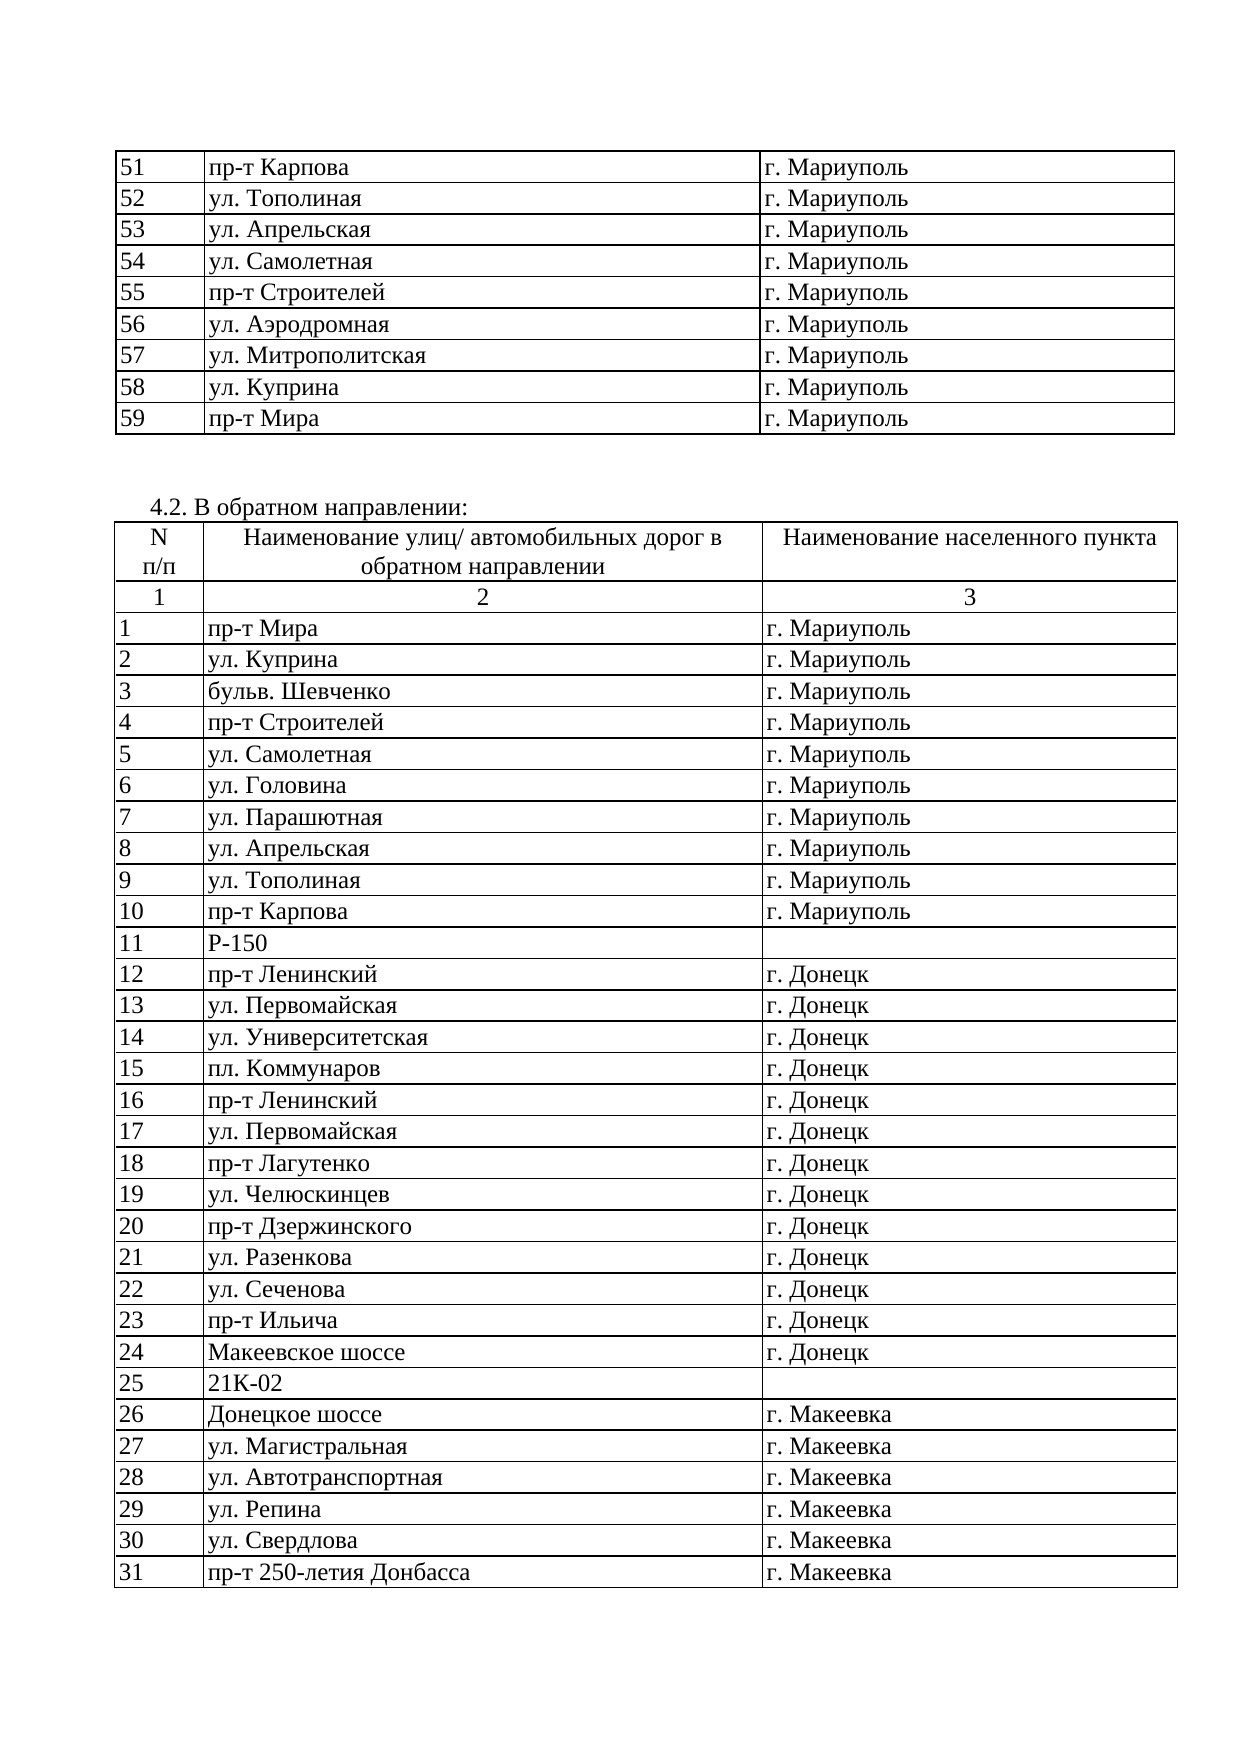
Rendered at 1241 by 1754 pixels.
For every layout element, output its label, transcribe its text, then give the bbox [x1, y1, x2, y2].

table_cell 9 [115, 864, 203, 894]
table_cell пр-т Ильича [204, 1305, 762, 1335]
table_cell 15 [115, 1053, 203, 1083]
table_cell 55 [117, 277, 204, 307]
table_cell 22 [115, 1273, 203, 1303]
table_cell г. Мариуполь [763, 769, 1177, 800]
table_cell 27 [115, 1430, 203, 1461]
table_cell г. Макеевка [763, 1492, 1177, 1524]
table_cell 8 [115, 833, 203, 863]
table_cell 3 [115, 675, 203, 706]
table_cell 12 [115, 959, 203, 989]
table_cell г. Макеевка [763, 1524, 1177, 1555]
table_cell пр-т Строителей [204, 707, 762, 737]
table_cell 7 [115, 801, 203, 832]
table_cell 11 [115, 927, 203, 957]
table_cell 51 [117, 152, 204, 181]
table_cell ул. Апрельская [204, 833, 762, 863]
table_cell Р-150 [204, 928, 762, 957]
table_cell 1 [115, 613, 203, 643]
table_cell пр-т Мира [204, 613, 762, 643]
table_cell 2 [204, 582, 762, 611]
table_cell ул. Аэродромная [205, 309, 759, 339]
table_cell 13 [115, 990, 203, 1020]
table_cell г. Донецк [763, 1146, 1177, 1178]
table_cell ул. Тополиная [204, 865, 762, 894]
table_cell г. Мариуполь [761, 152, 1174, 181]
table_cell пл. Коммунаров [204, 1053, 762, 1083]
table_cell 52 [117, 183, 204, 213]
table_cell пр-т 250-летия Донбасса [204, 1557, 762, 1587]
table_cell 19 [115, 1179, 203, 1209]
table_cell 2 [115, 644, 203, 674]
table_cell ул. Головина [204, 770, 762, 800]
table_cell г. Мариуполь [763, 737, 1177, 769]
table_cell 56 [117, 309, 204, 339]
table_cell ул. Апрельская [205, 215, 759, 244]
table_cell ул. Челюскинцев [204, 1179, 762, 1209]
table_cell пр-т Лагутенко [204, 1148, 762, 1178]
table_cell ул. Магистральная [204, 1431, 762, 1461]
table_cell ул. Первомайская [204, 1116, 762, 1146]
table_cell г. Мариуполь [763, 800, 1177, 832]
table_cell пр-т Мира [205, 403, 759, 433]
table_cell ул. Митрополитская [205, 340, 759, 370]
table_cell г. Мариуполь [761, 340, 1174, 370]
table_cell г. Мариуполь [761, 277, 1174, 307]
table_cell 14 [115, 1021, 203, 1052]
table_cell г. Мариуполь [763, 643, 1177, 674]
table_cell 21К-02 [204, 1368, 762, 1398]
table_cell 1 [115, 581, 203, 611]
table_cell г. Мариуполь [761, 372, 1174, 402]
table_cell г. Мариуполь [763, 706, 1177, 737]
table_cell г. Мариуполь [761, 309, 1174, 339]
table_cell ул. Самолетная [204, 739, 762, 769]
table_cell ул. Куприна [205, 372, 759, 402]
table_cell 18 [115, 1147, 203, 1178]
table_cell ул. Репина [204, 1494, 762, 1524]
table_cell 53 [117, 215, 204, 244]
table_cell г. Мариуполь [763, 611, 1177, 643]
table_cell ул. Тополиная [205, 183, 759, 213]
table_cell 28 [115, 1462, 203, 1492]
table_cell г. Мариуполь [763, 832, 1177, 863]
table_cell ул. Свердлова [204, 1525, 762, 1555]
table_cell г. Донецк [763, 1052, 1177, 1083]
table_cell пр-т Строителей [205, 277, 759, 307]
table_cell ул. Сеченова [204, 1274, 762, 1303]
table_cell г. Макеевка [763, 1555, 1177, 1587]
table_cell 4 [115, 707, 203, 737]
table_cell пр-т Ленинский [204, 1085, 762, 1115]
table_cell бульв. Шевченко [204, 676, 762, 706]
table_cell г. Макеевка [763, 1429, 1177, 1461]
table_cell г. Донецк [763, 1304, 1177, 1335]
table_cell 31 [115, 1556, 203, 1587]
table_cell ул. Университетская [204, 1022, 762, 1052]
table_header N п/п [115, 523, 203, 580]
table_cell г. Мариуполь [763, 674, 1177, 706]
table_cell г. Донецк [763, 1020, 1177, 1052]
table_cell г. Донецк [763, 1335, 1177, 1366]
table_cell г. Донецк [763, 1115, 1177, 1146]
table_cell 59 [117, 403, 204, 433]
table_cell г. Донецк [763, 1083, 1177, 1115]
table_cell г. Макеевка [763, 1461, 1177, 1492]
table_cell г. Донецк [763, 958, 1177, 989]
table_cell г. Мариуполь [761, 403, 1174, 433]
table_cell г. Мариуполь [761, 183, 1174, 213]
table_cell 16 [115, 1084, 203, 1115]
table_cell [763, 926, 1177, 957]
table_cell г. Мариуполь [763, 895, 1177, 926]
table_cell пр-т Ленинский [204, 959, 762, 989]
table_cell 3 [763, 580, 1177, 611]
table_cell г. Макеевка [763, 1398, 1177, 1429]
table_cell ул. Парашютная [204, 802, 762, 832]
table_cell Макеевское шоссе [204, 1337, 762, 1366]
table_header Наименование улиц/ автомобильных дорог в обратном направлении [204, 523, 762, 580]
table_cell ул. Автотранспортная [204, 1462, 762, 1492]
table_cell пр-т Карпова [204, 896, 762, 926]
table_cell 17 [115, 1116, 203, 1146]
table_cell г. Мариуполь [761, 246, 1174, 276]
table_cell 29 [115, 1493, 203, 1524]
table_cell 5 [115, 738, 203, 769]
table_cell 24 [115, 1336, 203, 1366]
table_cell ул. Самолетная [205, 246, 759, 276]
table_cell г. Мариуполь [763, 863, 1177, 894]
table_cell 21 [115, 1242, 203, 1272]
text 4.2. В обратном направлении: [150, 492, 1090, 521]
table_cell 57 [117, 340, 204, 370]
table_cell пр-т Карпова [205, 152, 759, 181]
table_cell 58 [117, 372, 204, 402]
table_cell [763, 1366, 1177, 1398]
table_cell г. Донецк [763, 1209, 1177, 1241]
table_cell 26 [115, 1399, 203, 1429]
table_cell ул. Первомайская [204, 991, 762, 1020]
table_cell ул. Разенкова [204, 1242, 762, 1272]
table_cell 6 [115, 770, 203, 800]
table_cell г. Донецк [763, 1272, 1177, 1303]
table_cell 54 [117, 246, 204, 276]
table_cell г. Донецк [763, 1178, 1177, 1209]
table_cell г. Донецк [763, 989, 1177, 1020]
table_header Наименование населенного пункта [763, 523, 1177, 580]
table_cell 10 [115, 896, 203, 926]
table_cell г. Донецк [763, 1241, 1177, 1272]
table_cell ул. Куприна [204, 645, 762, 674]
table_cell 30 [115, 1525, 203, 1555]
table_cell пр-т Дзержинского [204, 1211, 762, 1241]
table_cell г. Мариуполь [761, 215, 1174, 244]
table_cell Донецкое шоссе [204, 1400, 762, 1429]
table_cell 25 [115, 1368, 203, 1398]
table_cell 20 [115, 1210, 203, 1241]
table_cell 23 [115, 1305, 203, 1335]
